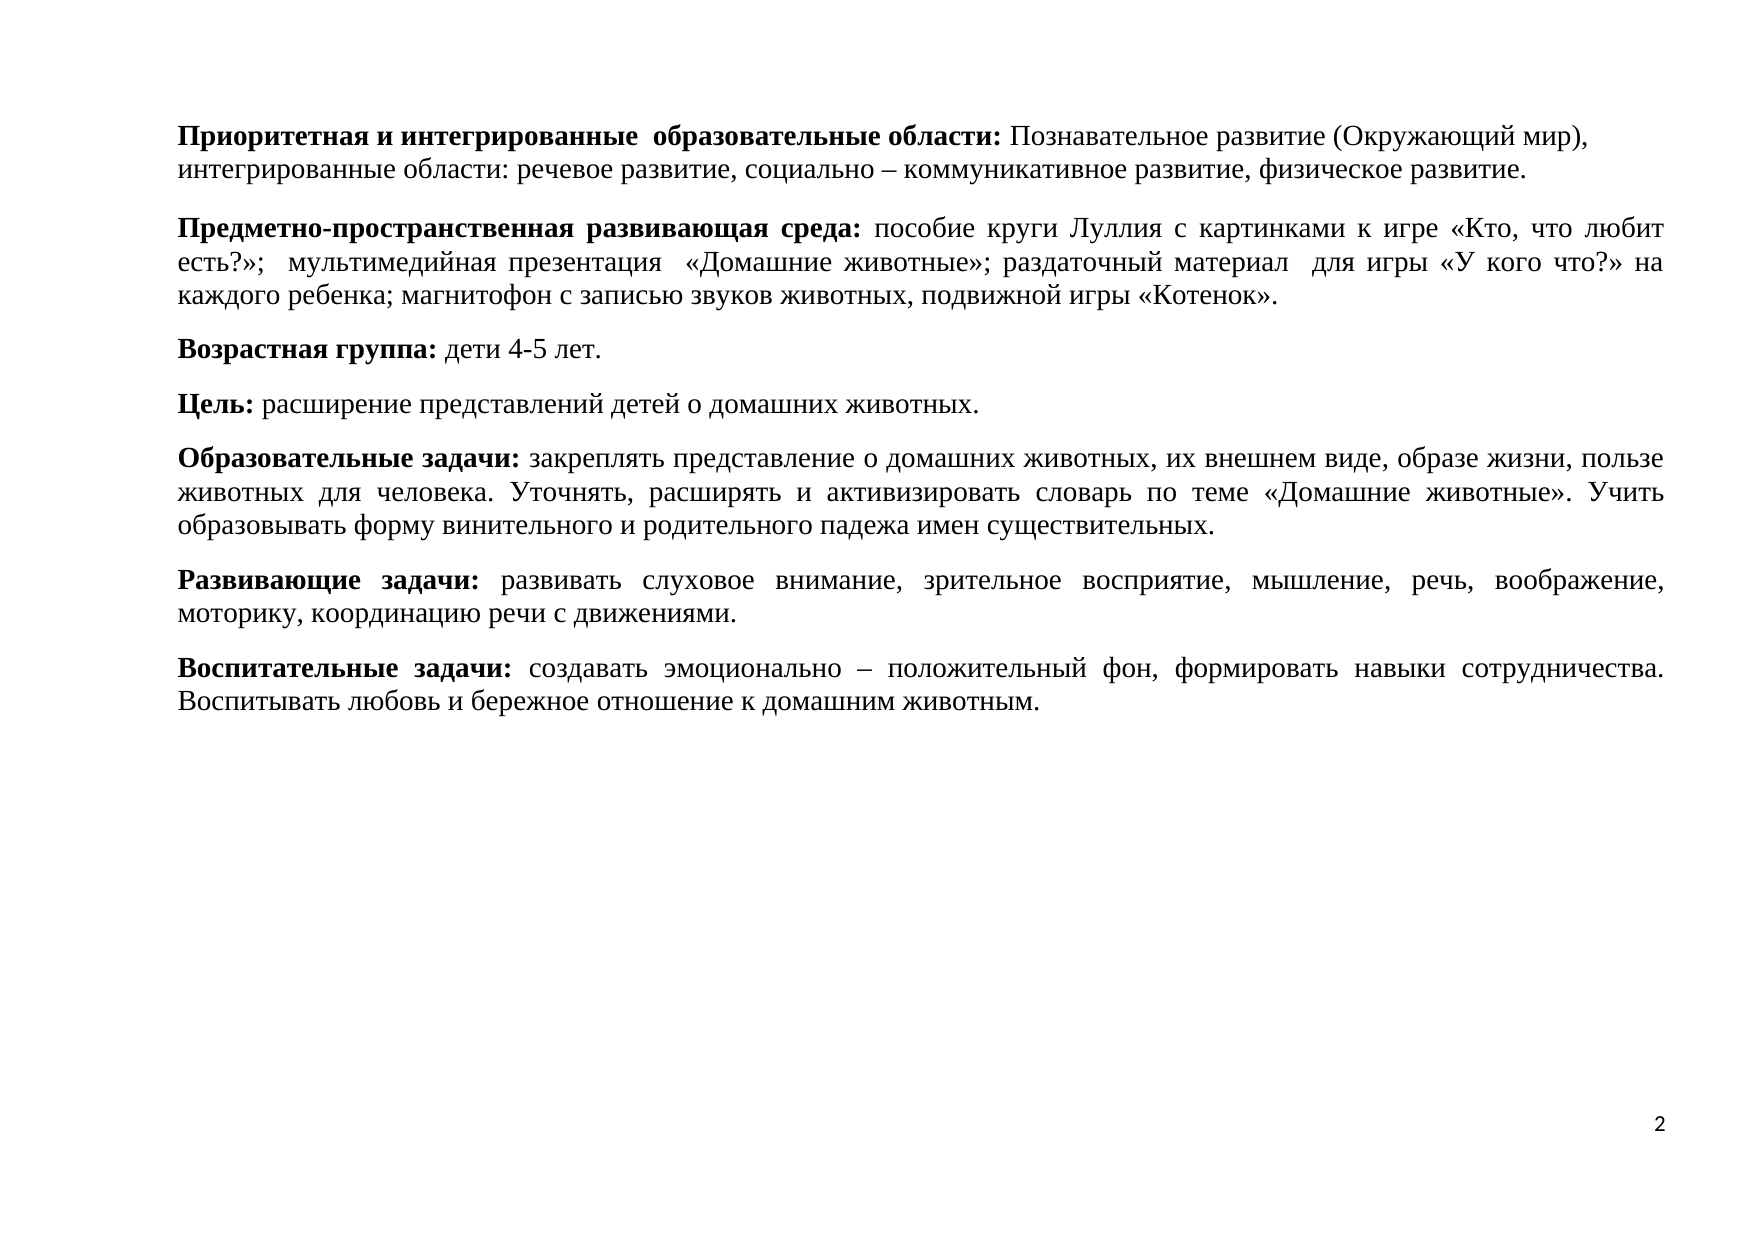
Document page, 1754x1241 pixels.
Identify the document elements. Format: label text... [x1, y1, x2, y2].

text Предметно-пространственная развивающая среда: пособие круги Луллия с картинками к игре «Кто, что любит есть?»; мультимедийная презентация «Домашние животные»; раздаточный материал для игры «У кого что?» на каждого ребенка; магнитофон с записью звуков животных, подвижной игры «Котенок». [177, 210, 1665, 311]
text Воспитательные задачи: создавать эмоционально – положительный фон, формировать навыки сотрудничества. Воспитывать любовь и бережное отношение к домашним животным. [177, 650, 1665, 717]
text Возрастная группа: дети 4-5 лет. [177, 332, 1665, 365]
text Образовательные задачи: закреплять представление о домашних животных, их внешнем виде, образе жизни, пользе животных для человека. Уточнять, расширять и активизировать словарь по теме «Домашние животные». Учить образовывать форму винительного и родительного падежа имен существительных. [177, 440, 1665, 541]
text Приоритетная и интегрированные образовательные области: Познавательное развитие (Окружающий мир), интегрированные области: речевое развитие, социально – коммуникативное развитие, физическое развитие. [177, 118, 1665, 185]
text Развивающие задачи: развивать слуховое внимание, зрительное восприятие, мышление, речь, воображение, моторику, координацию речи с движениями. [177, 562, 1665, 629]
text Цель: расширение представлений детей о домашних животных. [177, 386, 1665, 419]
